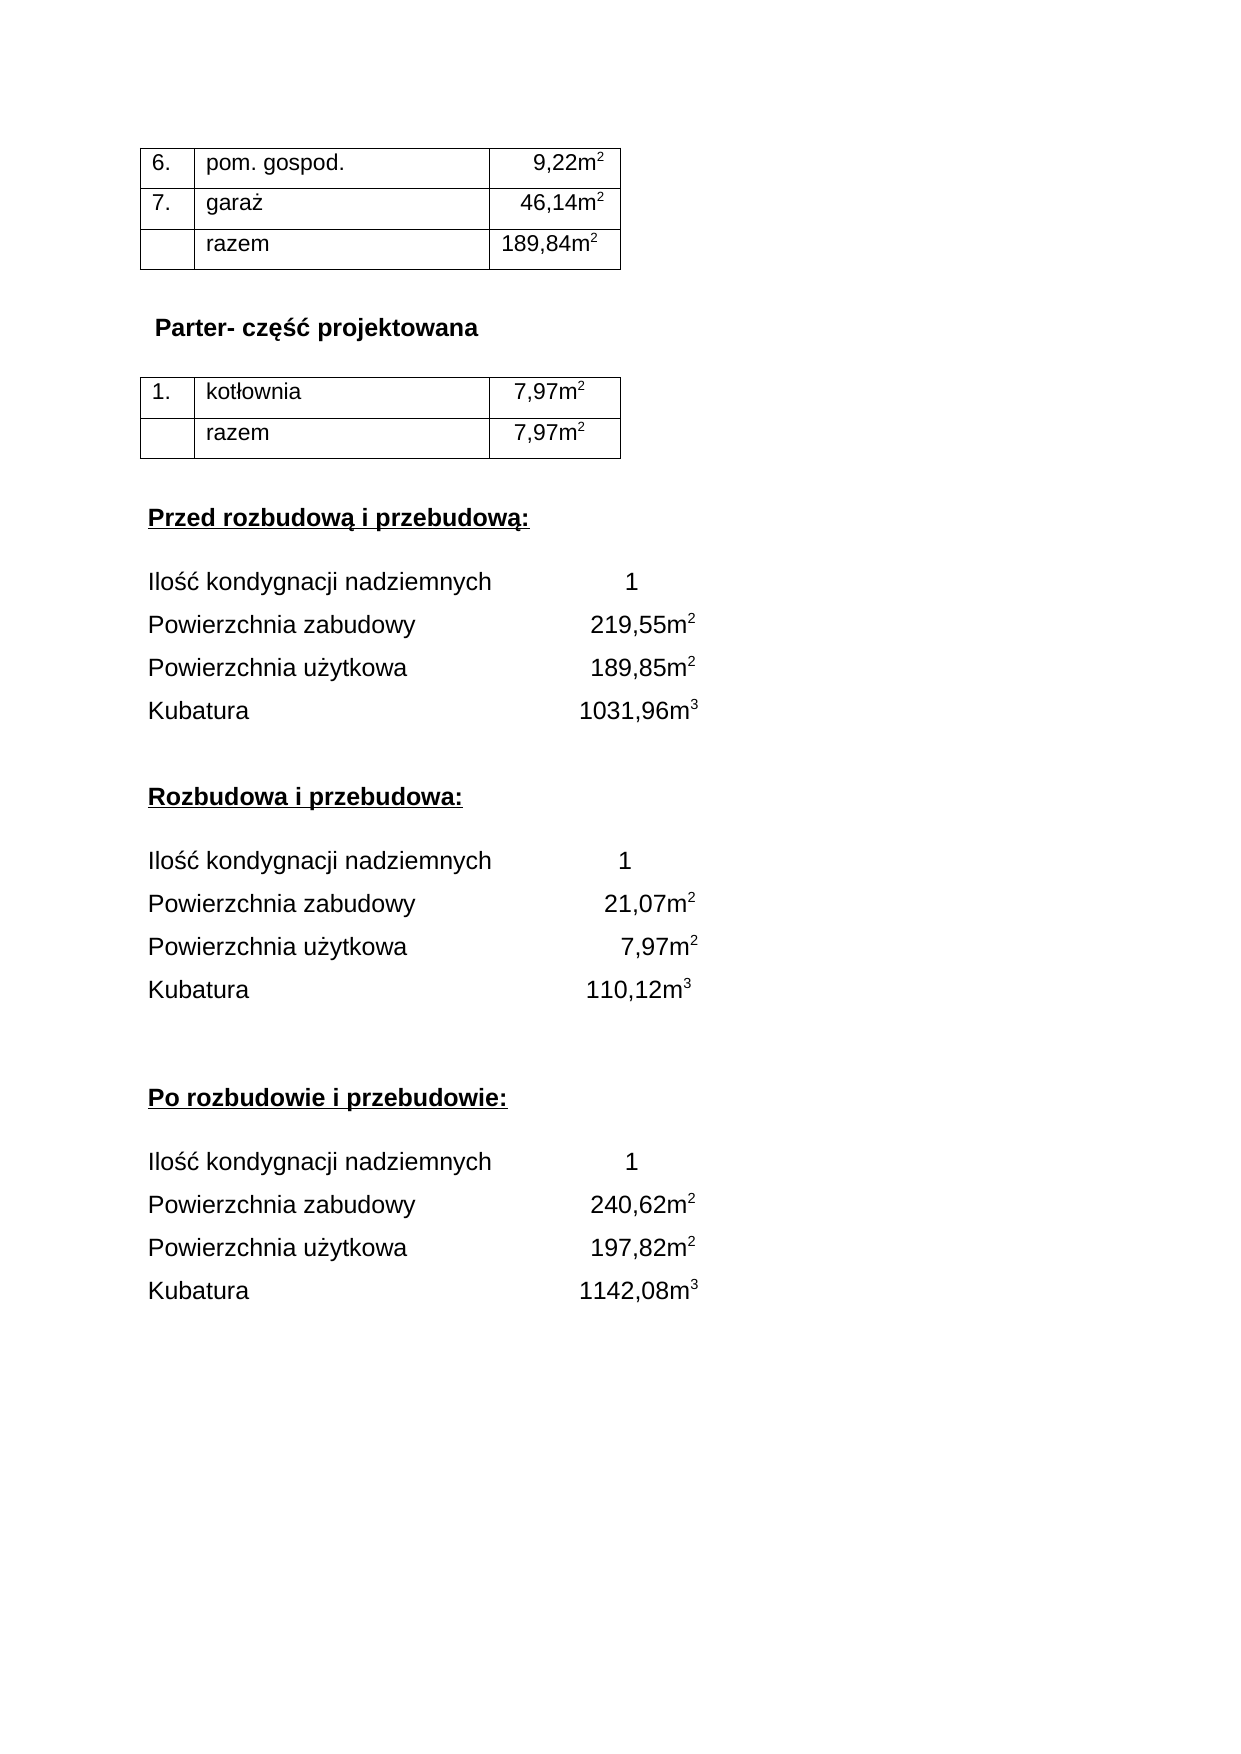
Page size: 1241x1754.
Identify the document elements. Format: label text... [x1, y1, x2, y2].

text Ilość kondygnacji nadziemnych 1 Powierzchnia zabudowy 21,07m2 Powierzchnia użytkowa 7,97m2 Kubatura 110,12m3 [148, 846, 1093, 1004]
table_header kotłownia [195, 378, 489, 418]
text Ilość kondygnacji nadziemnych 1 Powierzchnia zabudowy 219,55m2 Powierzchnia użytkowa 189,85m2 Kubatura 1031,96m3 Rozbudowa i przebudowa: [148, 566, 1093, 811]
table_header 7,97m2 [490, 378, 620, 418]
table_cell 7,97m2 [490, 419, 620, 458]
table_cell razem [195, 419, 489, 458]
table_cell 6. [141, 149, 194, 188]
table_header 1. [141, 378, 194, 418]
table_cell razem [195, 230, 489, 269]
table_cell 189,84m2 [490, 230, 620, 269]
table_cell garaż [195, 189, 489, 229]
table_cell 46,14m2 [490, 189, 620, 229]
table_cell 7. [141, 189, 194, 229]
table_cell [141, 230, 194, 269]
table_cell 9,22m2 [490, 149, 620, 188]
text Przed rozbudową i przebudową: [148, 459, 1093, 531]
text Parter- część projektowana [148, 270, 1093, 342]
table_cell [141, 419, 194, 458]
text Po rozbudowie i przebudowie: [148, 1039, 1093, 1111]
table_cell pom. gospod. [195, 149, 489, 188]
text Ilość kondygnacji nadziemnych 1 Powierzchnia zabudowy 240,62m2 Powierzchnia użytkowa 197,82m2 Kubatura 1142,08m3 [148, 1146, 1093, 1304]
